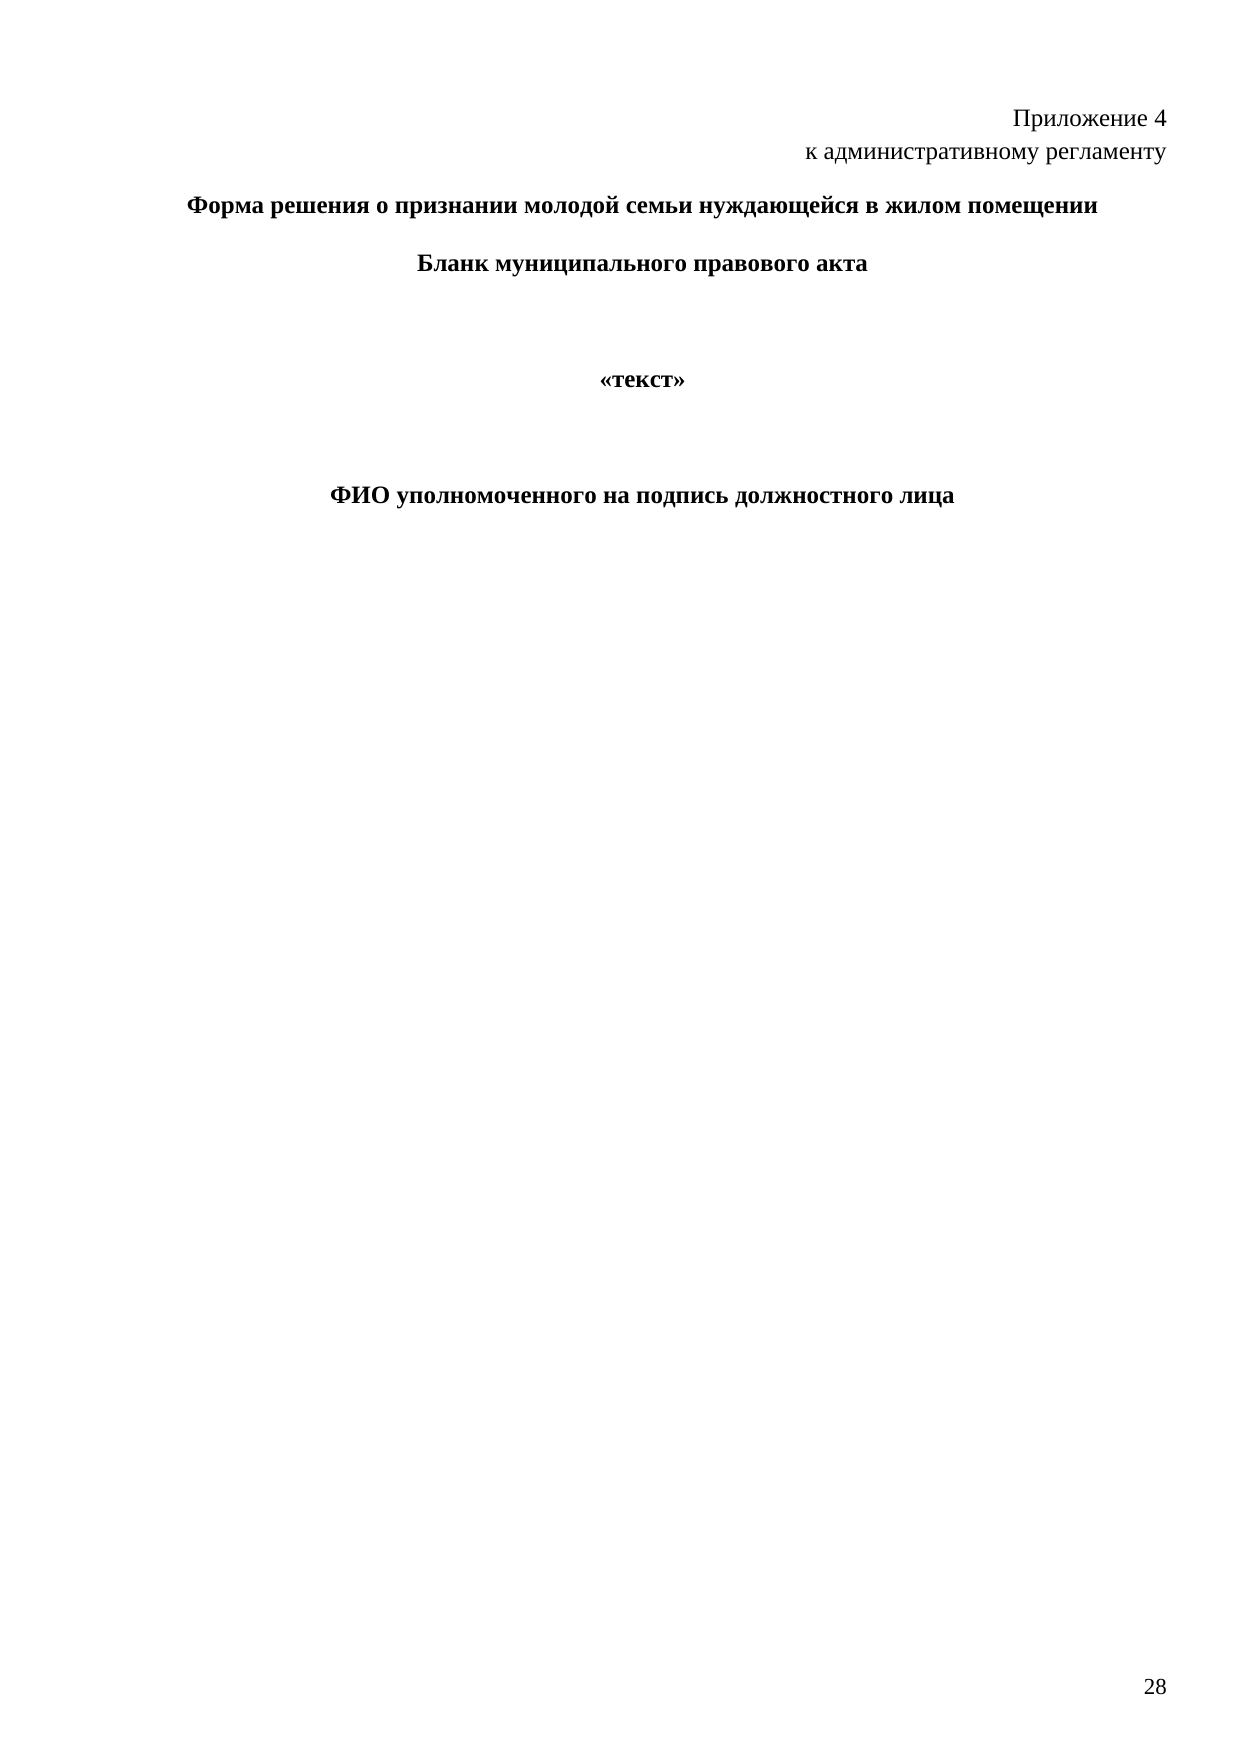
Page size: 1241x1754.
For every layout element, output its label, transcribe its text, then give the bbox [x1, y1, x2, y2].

text к административному регламенту [118, 136, 1167, 165]
text Приложение 4 [118, 103, 1167, 132]
text «текст» [118, 364, 1167, 393]
text Форма решения о признании молодой семьи нуждающейся в жилом помещении [118, 190, 1167, 219]
text ФИО уполномоченного на подпись должностного лица [118, 480, 1167, 509]
text Бланк муниципального правового акта [118, 248, 1167, 277]
